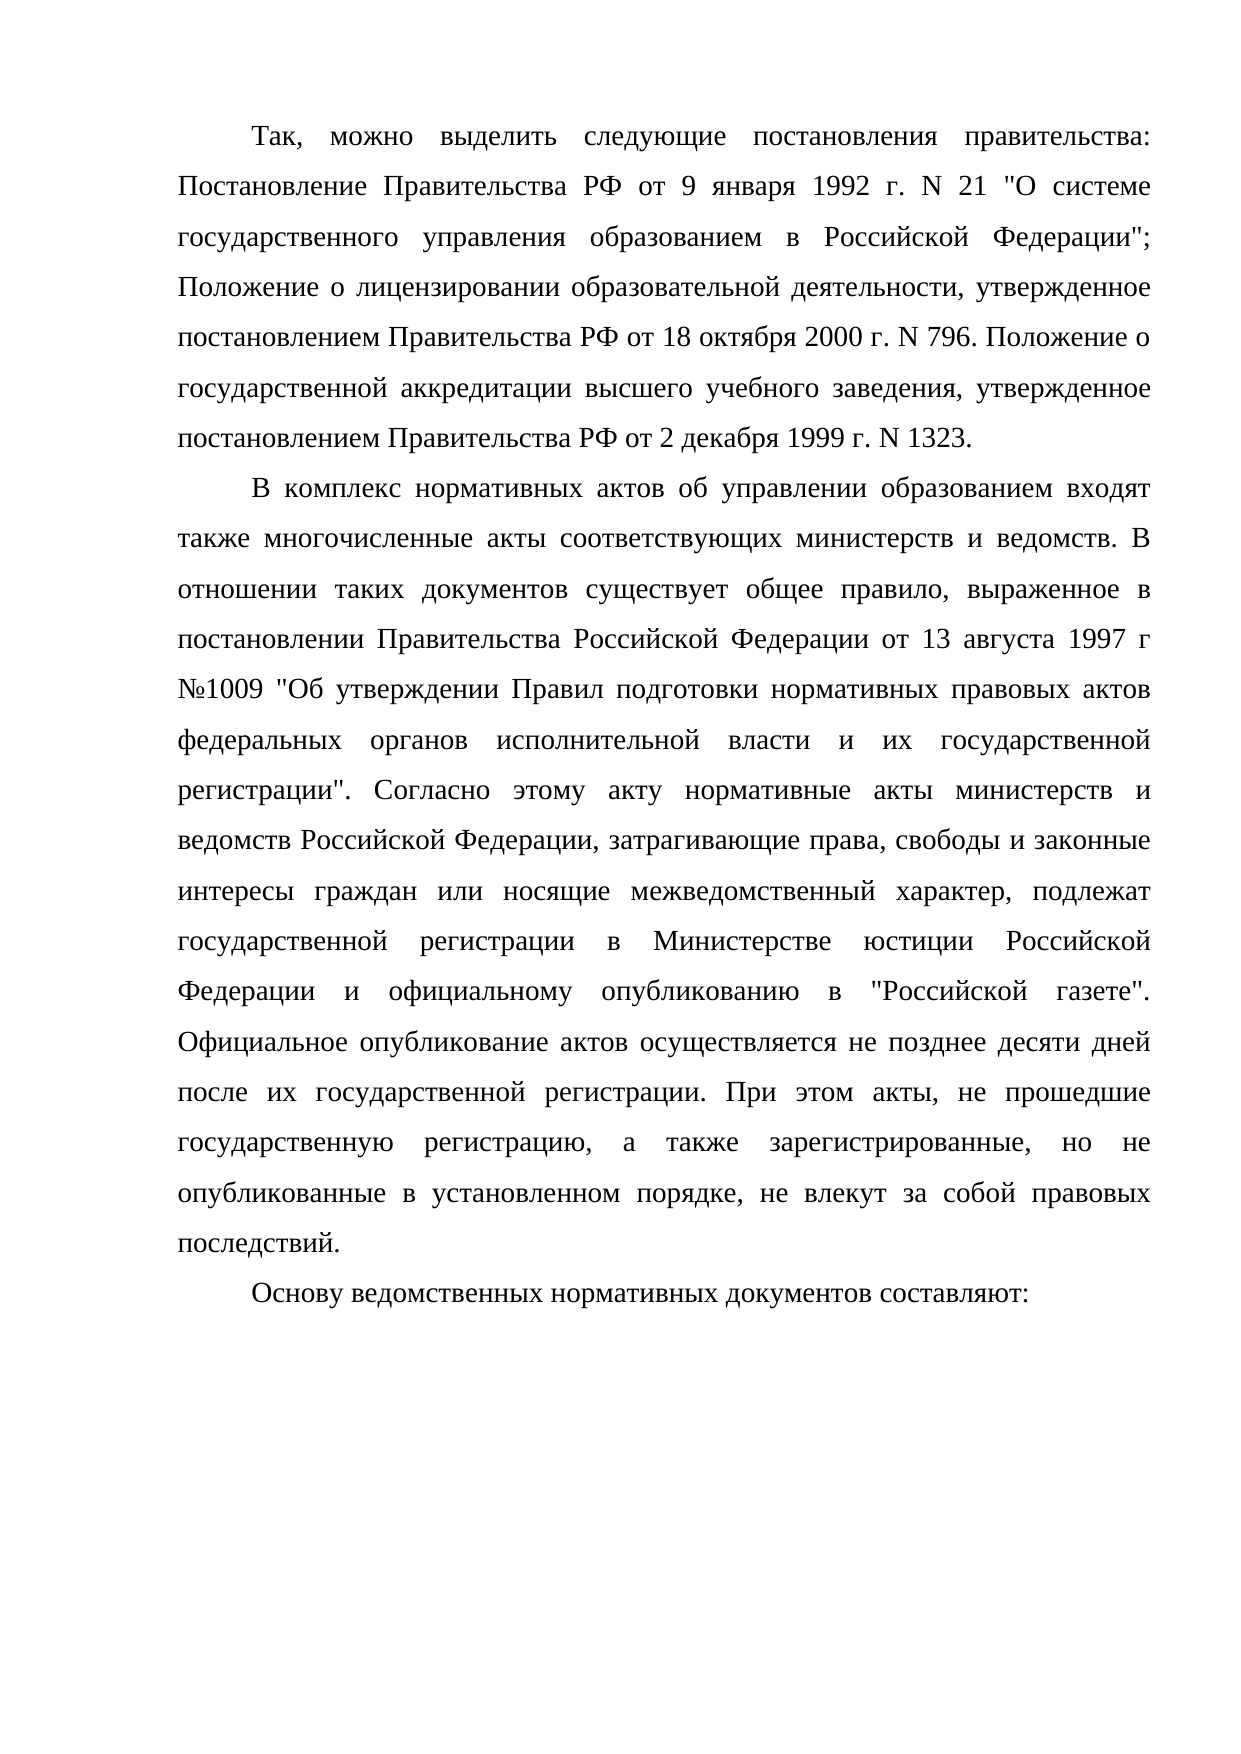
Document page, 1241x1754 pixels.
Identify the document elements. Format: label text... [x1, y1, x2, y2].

text Основу ведомственных нормативных документов составляют: [177, 1275, 1152, 1309]
text Так, можно выделить следующие постановления правительства: Постановление Правительства РФ от 9 января 1992 г. N 21 "О системе государственного управления образованием в Российской Федерации"; Положение о лицензировании образовательной деятельности, утвержденное постановлением Правительства РФ от 18 октября 2000 г. N 796. Положение о государственной аккредитации высшего учебного заведения, утвержденное постановлением Правительства РФ от 2 декабря 1999 г. N 1323. [177, 118, 1152, 453]
text В комплекс нормативных актов об управлении образованием входят также многочисленные акты соответствующих министерств и ведомств. В отношении таких документов существует общее правило, выраженное в постановлении Правительства Российской Федерации от 13 августа 1997 г №1009 "Об утверждении Правил подготовки нормативных правовых актов федеральных органов исполнительной власти и их государственной регистрации". Согласно этому акту нормативные акты министерств и ведомств Российской Федерации, затрагивающие права, свободы и законные интересы граждан или носящие межведомственный характер, подлежат государственной регистрации в Министерстве юстиции Российской Федерации и официальному опубликованию в "Российской газете". Официальное опубликование актов осуществляется не позднее десяти дней после их государственной регистрации. При этом акты, не прошедшие государственную регистрацию, а также зарегистрированные, но не опубликованные в установленном порядке, не влекут за собой правовых последствий. [177, 470, 1152, 1258]
